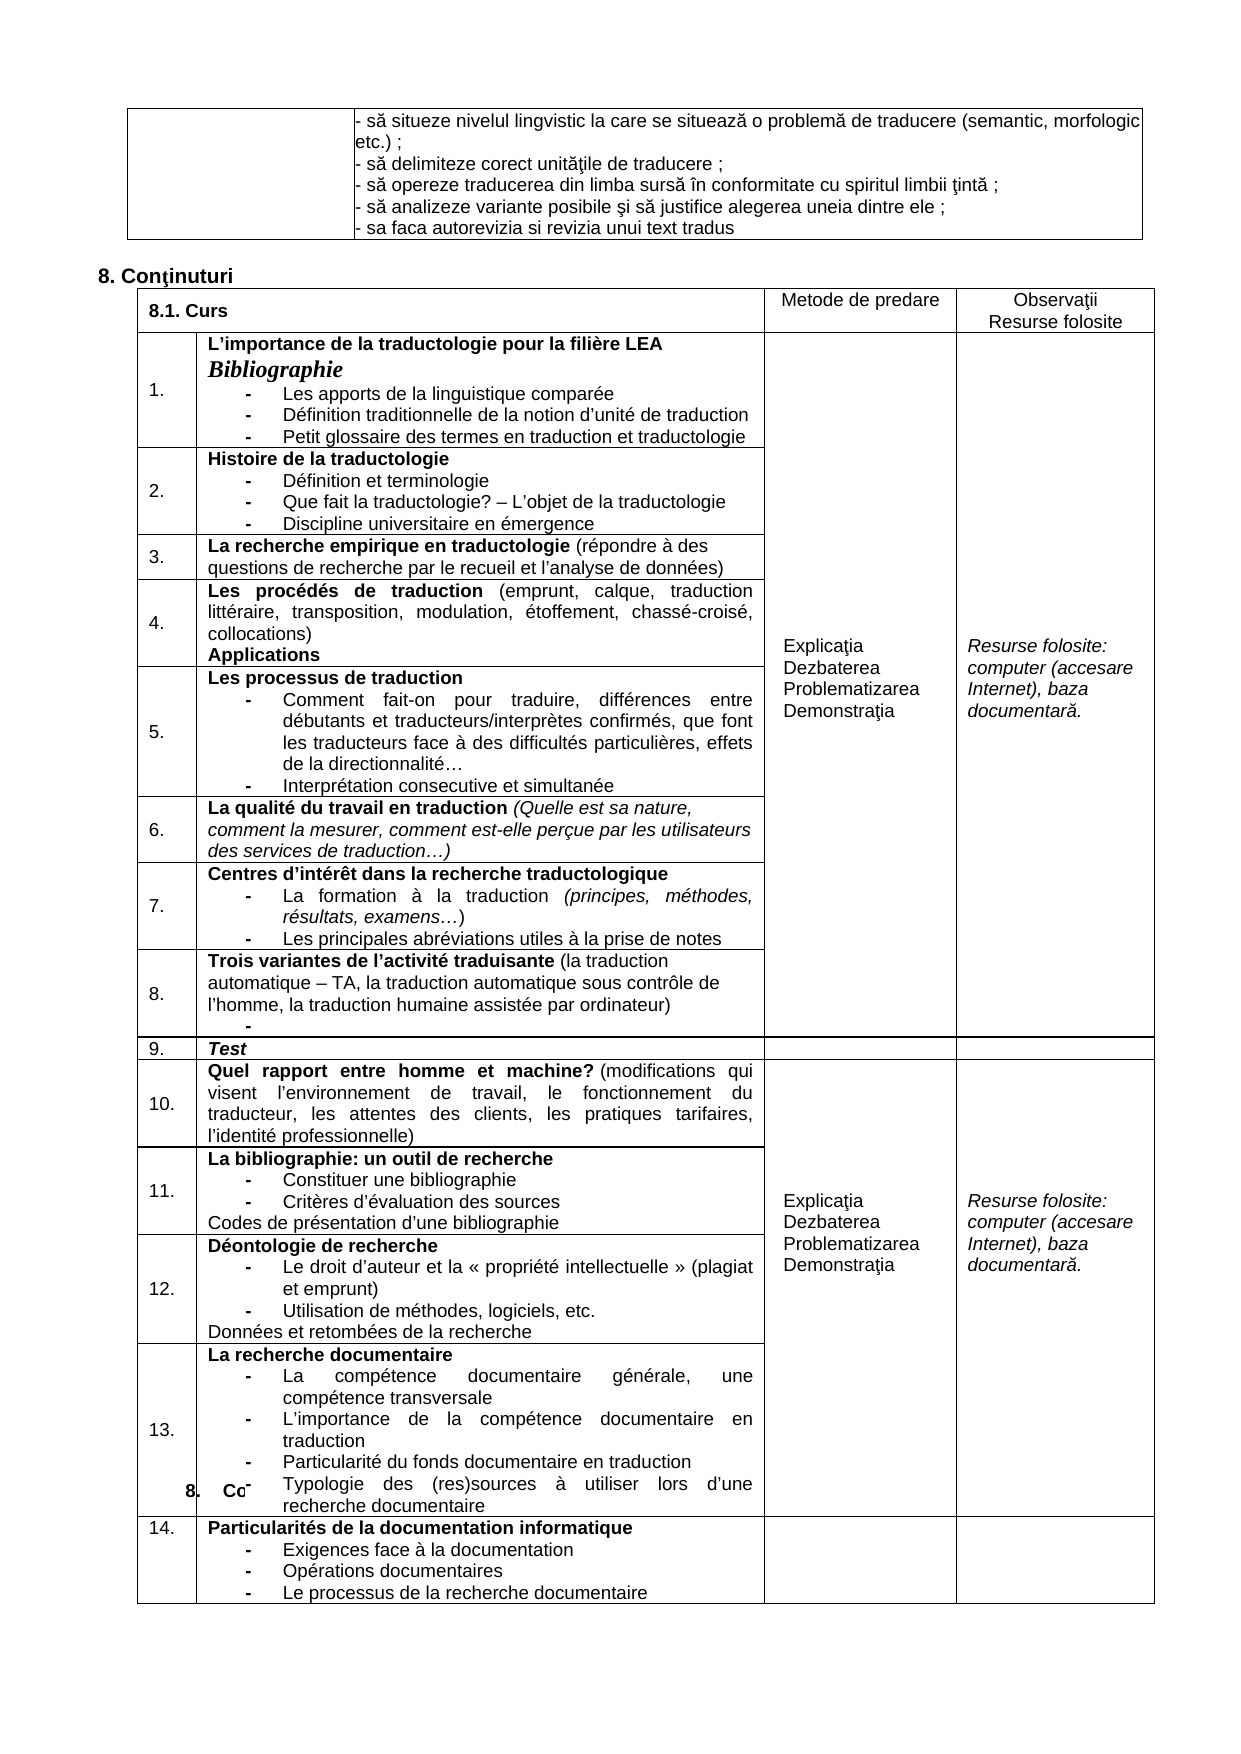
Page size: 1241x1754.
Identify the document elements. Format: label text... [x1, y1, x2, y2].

table_cell 7. [138, 863, 196, 949]
table_header 8.1. Curs [138, 289, 764, 332]
table_cell [957, 1038, 1154, 1059]
table_cell [765, 1038, 956, 1059]
table_cell Les processus de traduction Comment fait-on pour traduire, différences entre débutants et traducteurs/interprètes confirmés, que font les traducteurs face à des difficultés particulières, effets de la directionnalité… Interprétation consecutive et simultanée [197, 667, 764, 796]
table_cell Centres d’intérêt dans la recherche traductologique La formation à la traduction (principes, méthodes, résultats, examens…) Les principales abréviations utiles à la prise de notes [197, 863, 764, 949]
table_cell 13. [138, 1344, 196, 1516]
table_cell La bibliographie: un outil de recherche Constituer une bibliographie Critères d’évaluation des sources Codes de présentation d’une bibliographie [197, 1148, 764, 1234]
table_cell Déontologie de recherche Le droit d’auteur et la « propriété intellectuelle » (plagiat et emprunt) Utilisation de méthodes, logiciels, etc. Données et retombées de la recherche [197, 1235, 764, 1342]
table_cell Quel rapport entre homme et machine? (modifications qui visent l’environnement de travail, le fonctionnement du traducteur, les attentes des clients, les pratiques tarifaires, l’identité professionnelle) [414, 1060, 764, 1146]
table_cell 5. [138, 667, 196, 796]
table_cell Resurse folosite: computer (accesare Internet), baza documentară. [957, 333, 1154, 1036]
table_header Metode de predare [765, 289, 956, 332]
table_cell 1. [138, 333, 196, 447]
table_cell Explicaţia Dezbaterea Problematizarea Demonstraţia [765, 1060, 956, 1516]
table_cell 14. [138, 1517, 196, 1603]
table_cell 9. [138, 1038, 196, 1059]
table_cell 8. [138, 950, 196, 1036]
table_cell La recherche empirique en traductologie (répondre à des questions de recherche par le recueil et l’analyse de données) [197, 535, 764, 578]
table_cell Histoire de la traductologie Définition et terminologie Que fait la traductologie? – L’objet de la traductologie Discipline universitaire en émergence [197, 448, 764, 534]
table_cell Resurse folosite: computer (accesare Internet), baza documentară. [957, 1060, 1154, 1516]
table_cell 2. [138, 448, 196, 534]
table_cell Les procédés de traduction (emprunt, calque, traduction littéraire, transposition, modulation, étoffement, chassé-croisé, collocations) Applications [197, 580, 764, 666]
table_cell Trois variantes de l’activité traduisante (la traduction automatique – TA, la traduction automatique sous contrôle de l’homme, la traduction humaine assistée par ordinateur) [197, 950, 764, 1036]
table_cell La qualité du travail en traduction (Quelle est sa nature, comment la mesurer, comment est-elle perçue par les utilisateurs des services de traduction…) [197, 797, 764, 862]
table_header Observaţii Resurse folosite [957, 289, 1154, 332]
table_cell [957, 1517, 1154, 1603]
table_cell L’importance de la traductologie pour la filière LEA Bibliographie Les apports de la linguistique comparée Définition traditionnelle de la notion d’unité de traduction Petit glossaire des termes en traduction et traductologie [197, 333, 764, 447]
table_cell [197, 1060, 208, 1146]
table_cell 12. [138, 1235, 196, 1342]
table_cell 3. [138, 535, 196, 578]
table_cell 6. [138, 797, 196, 862]
table_cell Explicaţia Dezbaterea Problematizarea Demonstraţia [765, 333, 956, 1036]
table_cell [355, 109, 1142, 239]
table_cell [128, 109, 354, 239]
table_cell [765, 1517, 956, 1603]
table_cell 11. [138, 1148, 196, 1234]
table_cell 4. [138, 580, 196, 666]
table_cell La recherche documentaire La compétence documentaire générale, une compétence transversale L’importance de la compétence documentaire en traduction Particularité du fonds documentaire en traduction Typologie des (res)sources à utiliser lors d’une recherche documentaire [370, 1344, 764, 1516]
table_cell Test [197, 1038, 764, 1059]
table_cell 10. [138, 1060, 196, 1146]
text 8. Conţinuturi [98, 264, 1194, 288]
